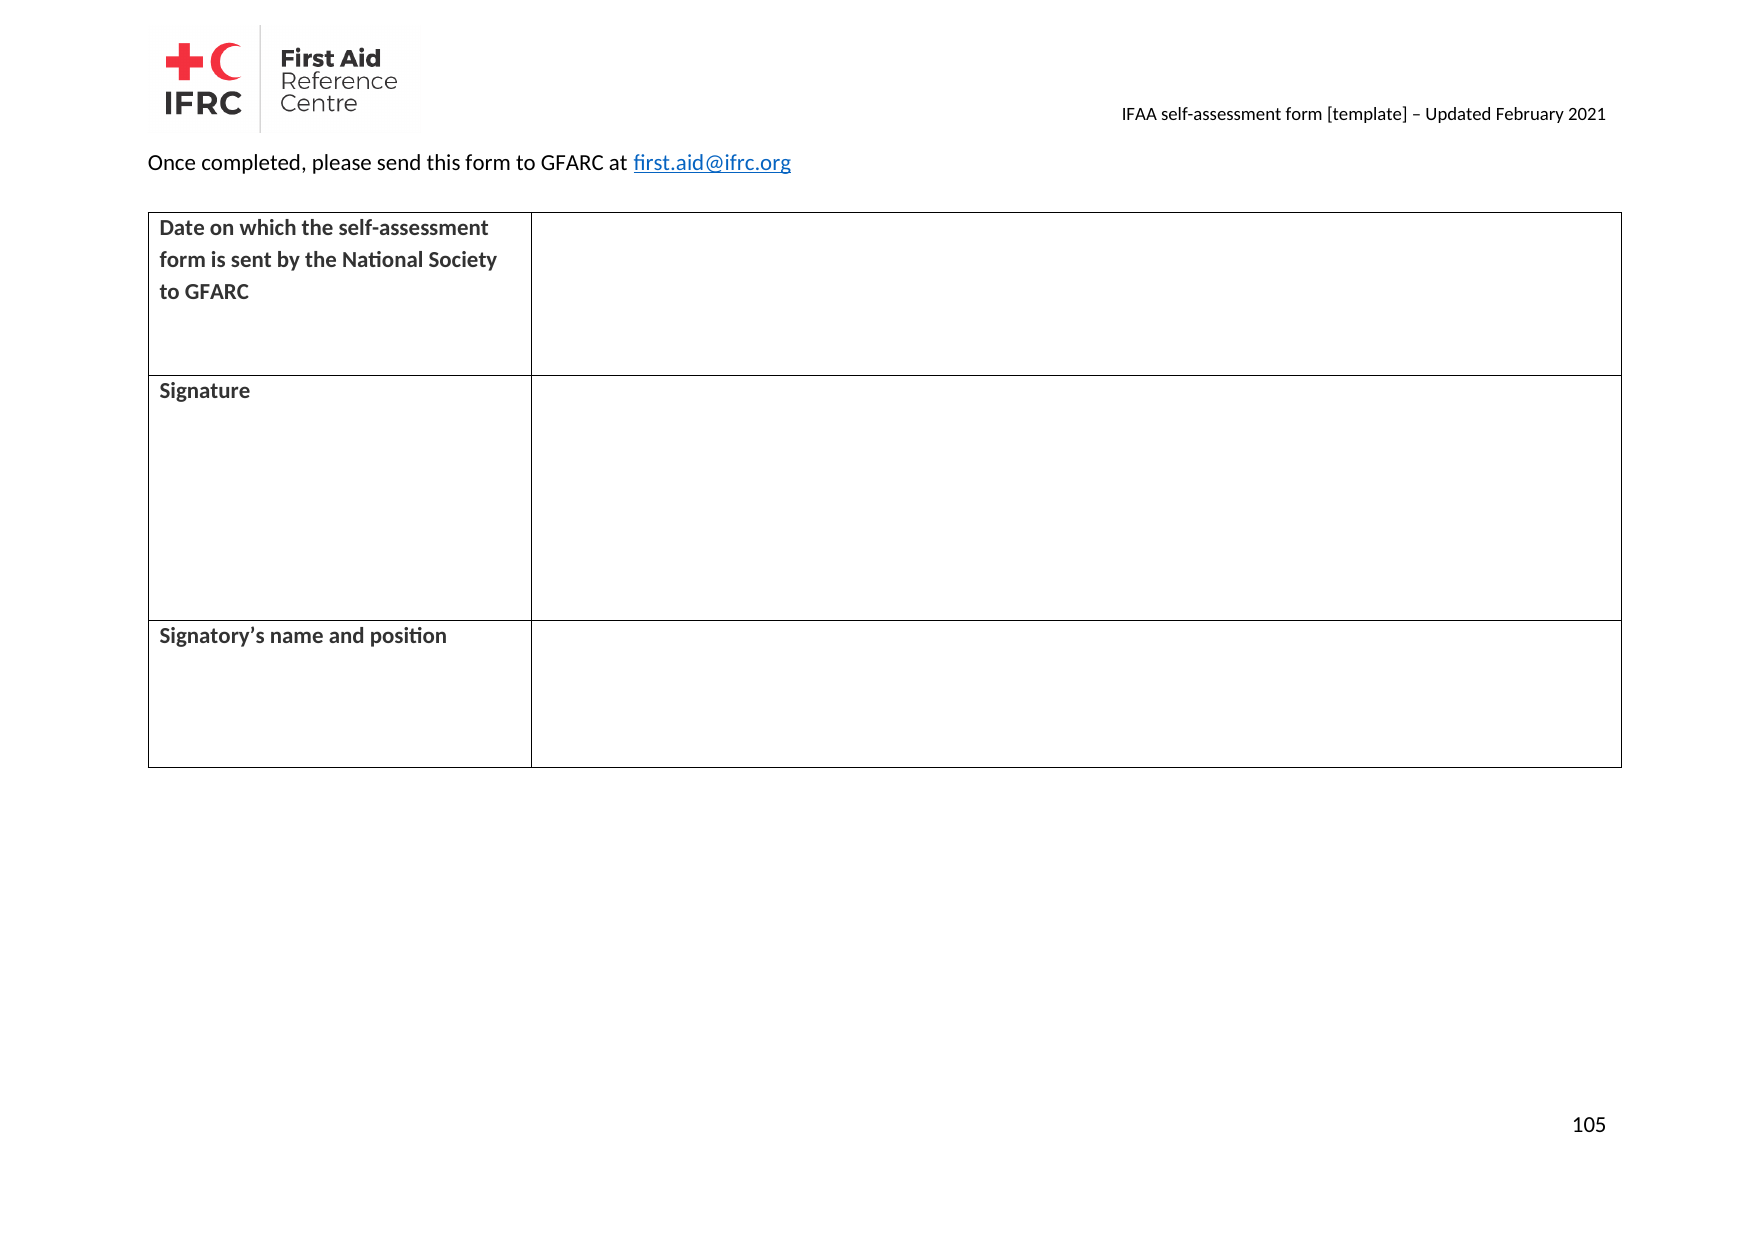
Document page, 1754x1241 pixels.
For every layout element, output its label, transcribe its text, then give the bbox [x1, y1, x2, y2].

table_header [532, 213, 1621, 375]
text Once completed, please send this form to GFARC at first.aid@ifrc.org [148, 148, 1606, 176]
picture [147, 25, 421, 133]
table_cell Signatory’s name and position [149, 621, 531, 767]
table_cell [532, 621, 1621, 767]
table_header Date on which the self-assessment form is sent by the National Society to GFARC [149, 213, 531, 375]
table_cell Signature [149, 376, 531, 620]
table_cell [532, 376, 1621, 620]
